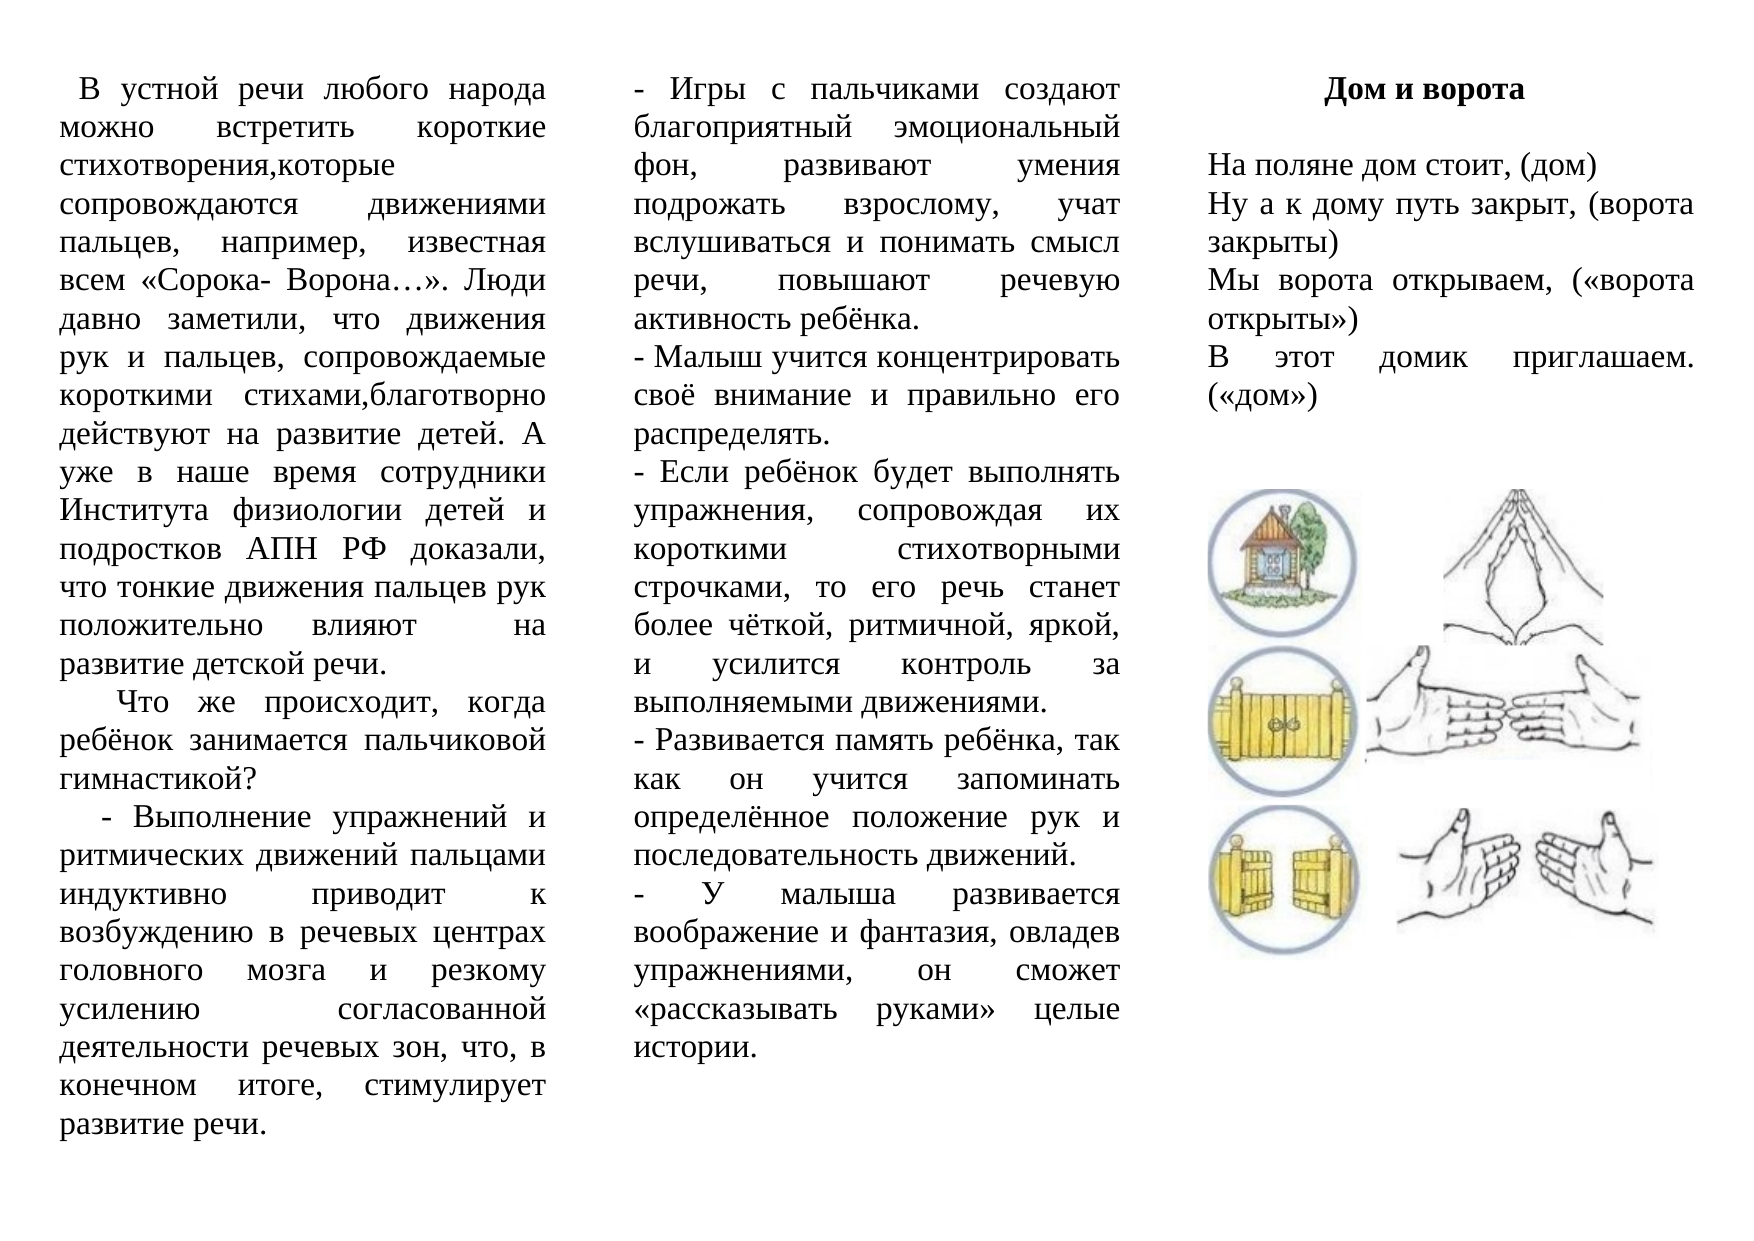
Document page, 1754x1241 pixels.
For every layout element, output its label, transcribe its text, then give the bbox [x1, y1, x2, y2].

text - Малыш учится концентрировать своё внимание и правильно его распределять. [633, 336, 1121, 451]
text - У малыша развивается воображение и фантазия, овладев упражнениями, он сможет «рассказывать руками» целые истории. [633, 873, 1121, 1064]
text Мы ворота открываем, («ворота открыты») [1207, 259, 1695, 336]
text В устной речи любого народа можно встретить короткие стихотворения,которые сопровождаются движениями пальцев, например, известная всем «Сорока- Ворона…». Люди давно заметили, что движения рук и пальцев, сопровождаемые короткими стихами,благотворно действуют на развитие детей. А уже в наше время сотрудники Института физиологии детей и подростков АПН РФ доказали, что тонкие движения пальцев рук положительно влияют на развитие детской речи. [59, 68, 546, 681]
text - Выполнение упражнений и ритмических движений пальцами индуктивно приводит к возбуждению в речевых центрах головного мозга и резкому усилению согласованной деятельности речевых зон, что, в конечном итоге, стимулирует развитие речи. [59, 796, 546, 1141]
text В этот домик приглашаем. («дом») [1207, 336, 1695, 413]
text Что же происходит, когда ребёнок занимается пальчиковой гимнастикой? [59, 681, 546, 796]
text На поляне дом стоит, (дом) [1207, 144, 1695, 183]
text - Игры с пальчиками создают благоприятный эмоциональный фон, развивают умения подрожать взрослому, учат вслушиваться и понимать смысл речи, повышают речевую активность ребёнка. [633, 68, 1121, 336]
picture [1207, 489, 1659, 962]
text - Если ребёнок будет выполнять упражнения, сопровождая их короткими стихотворными строчками, то его речь станет более чёткой, ритмичной, яркой, и усилится контроль за выполняемыми движениями. [633, 451, 1121, 719]
text - Развивается память ребёнка, так как он учится запоминать определённое положение рук и последовательность движений. [633, 719, 1121, 873]
text Ну а к дому путь закрыт, (ворота закрыты) [1207, 183, 1695, 259]
text Дом и ворота [1207, 68, 1695, 106]
